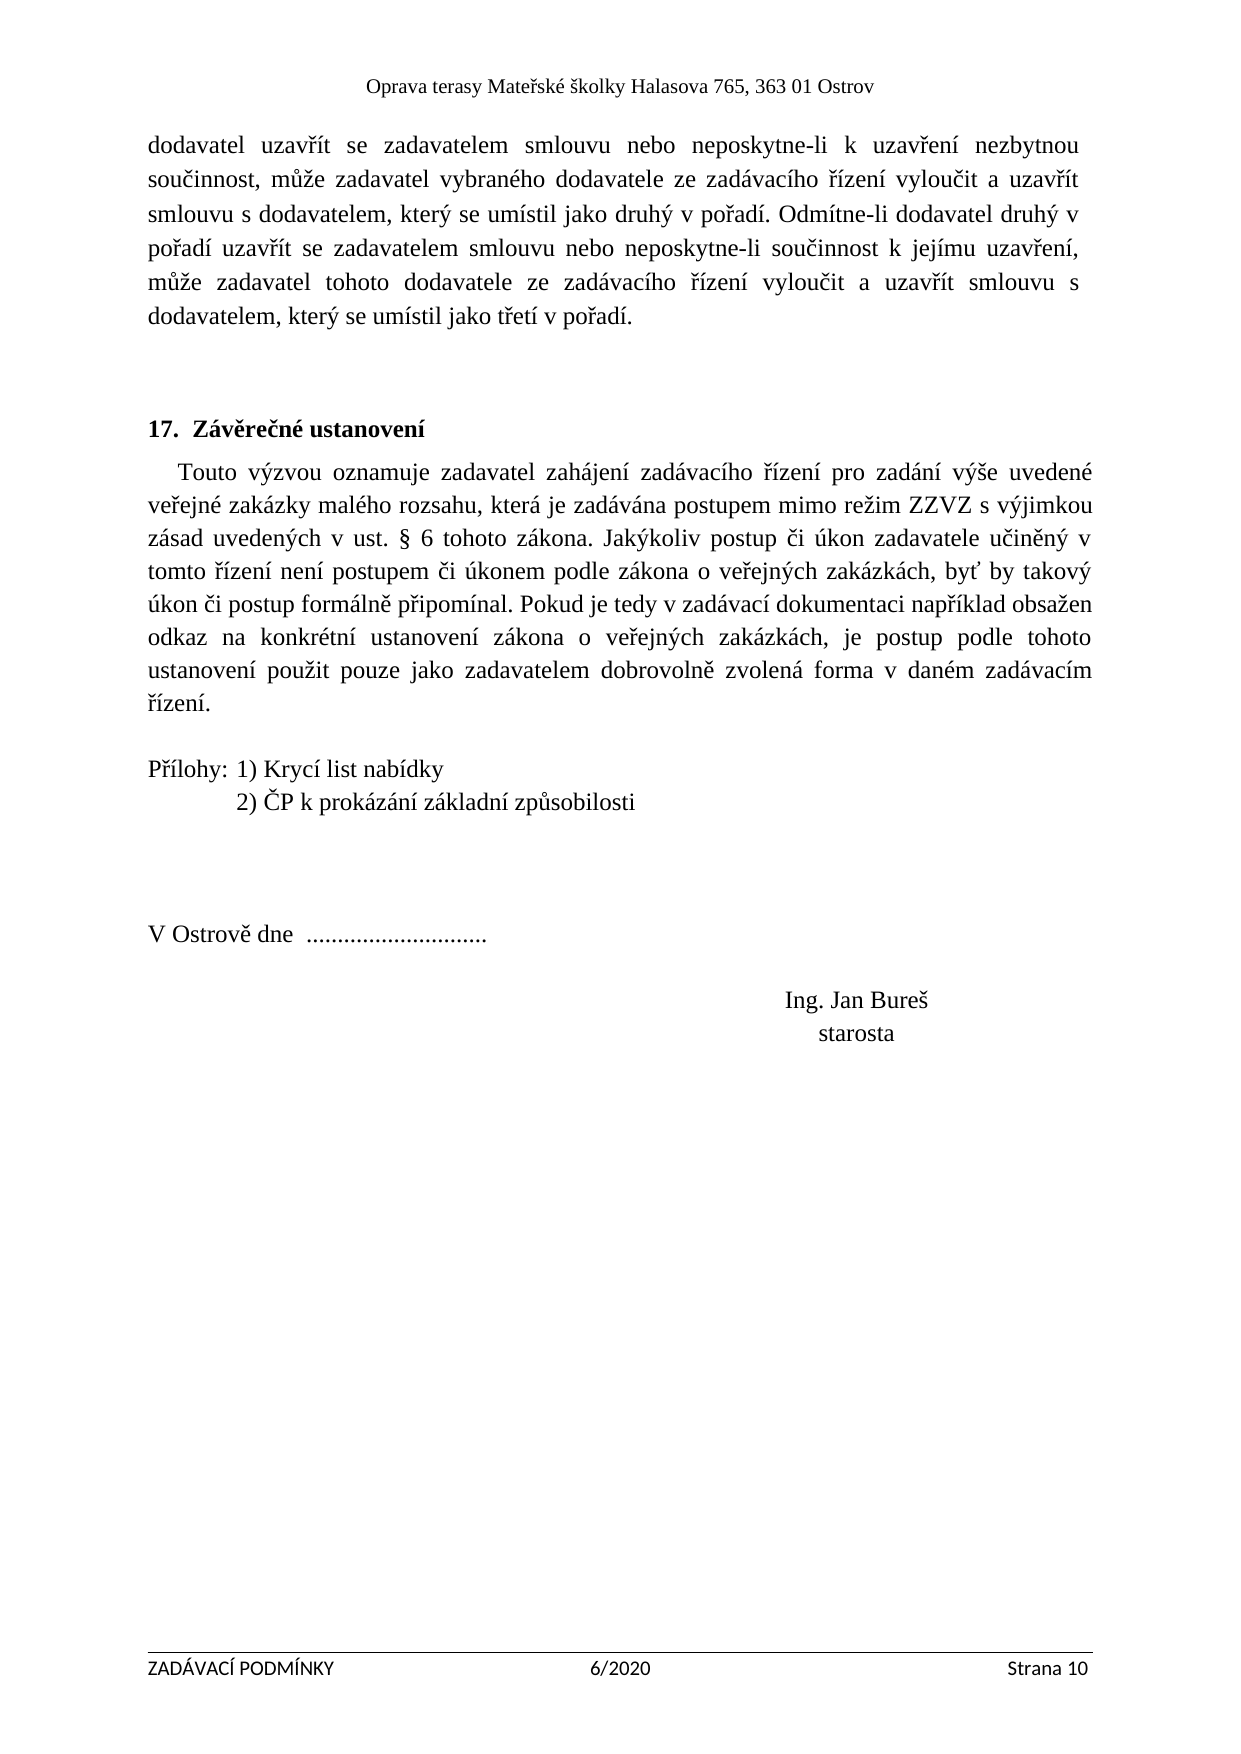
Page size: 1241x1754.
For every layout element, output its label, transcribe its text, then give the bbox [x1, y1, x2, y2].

text 2) ČP k prokázání základní způsobilosti [148, 787, 1093, 816]
list Závěrečné ustanovení [148, 414, 1093, 443]
text Ing. Jan Bureš [148, 985, 1093, 1014]
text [148, 130, 1079, 330]
text Touto výzvou oznamuje zadavatel zahájení zadávacího řízení pro zadání výše uvedené veřejné zakázky malého rozsahu, která je zadávána postupem mimo režim ZZVZ s výjimkou zásad uvedených v ust. § 6 tohoto zákona. Jakýkoliv postup či úkon zadavatele učiněný v tomto řízení není postupem či úkonem podle zákona o veřejných zakázkách, byť by takový úkon či postup formálně připomínal. Pokud je tedy v zadávací dokumentaci například obsažen odkaz na konkrétní ustanovení zákona o veřejných zakázkách, je postup podle tohoto ustanovení použit pouze jako zadavatelem dobrovolně zvolená forma v daném zadávacím řízení. [148, 457, 1093, 717]
text starosta [148, 1018, 1093, 1047]
subtitle V Ostrově dne ............................. [148, 919, 1093, 948]
text Přílohy: 1) Krycí list nabídky [148, 754, 1093, 783]
